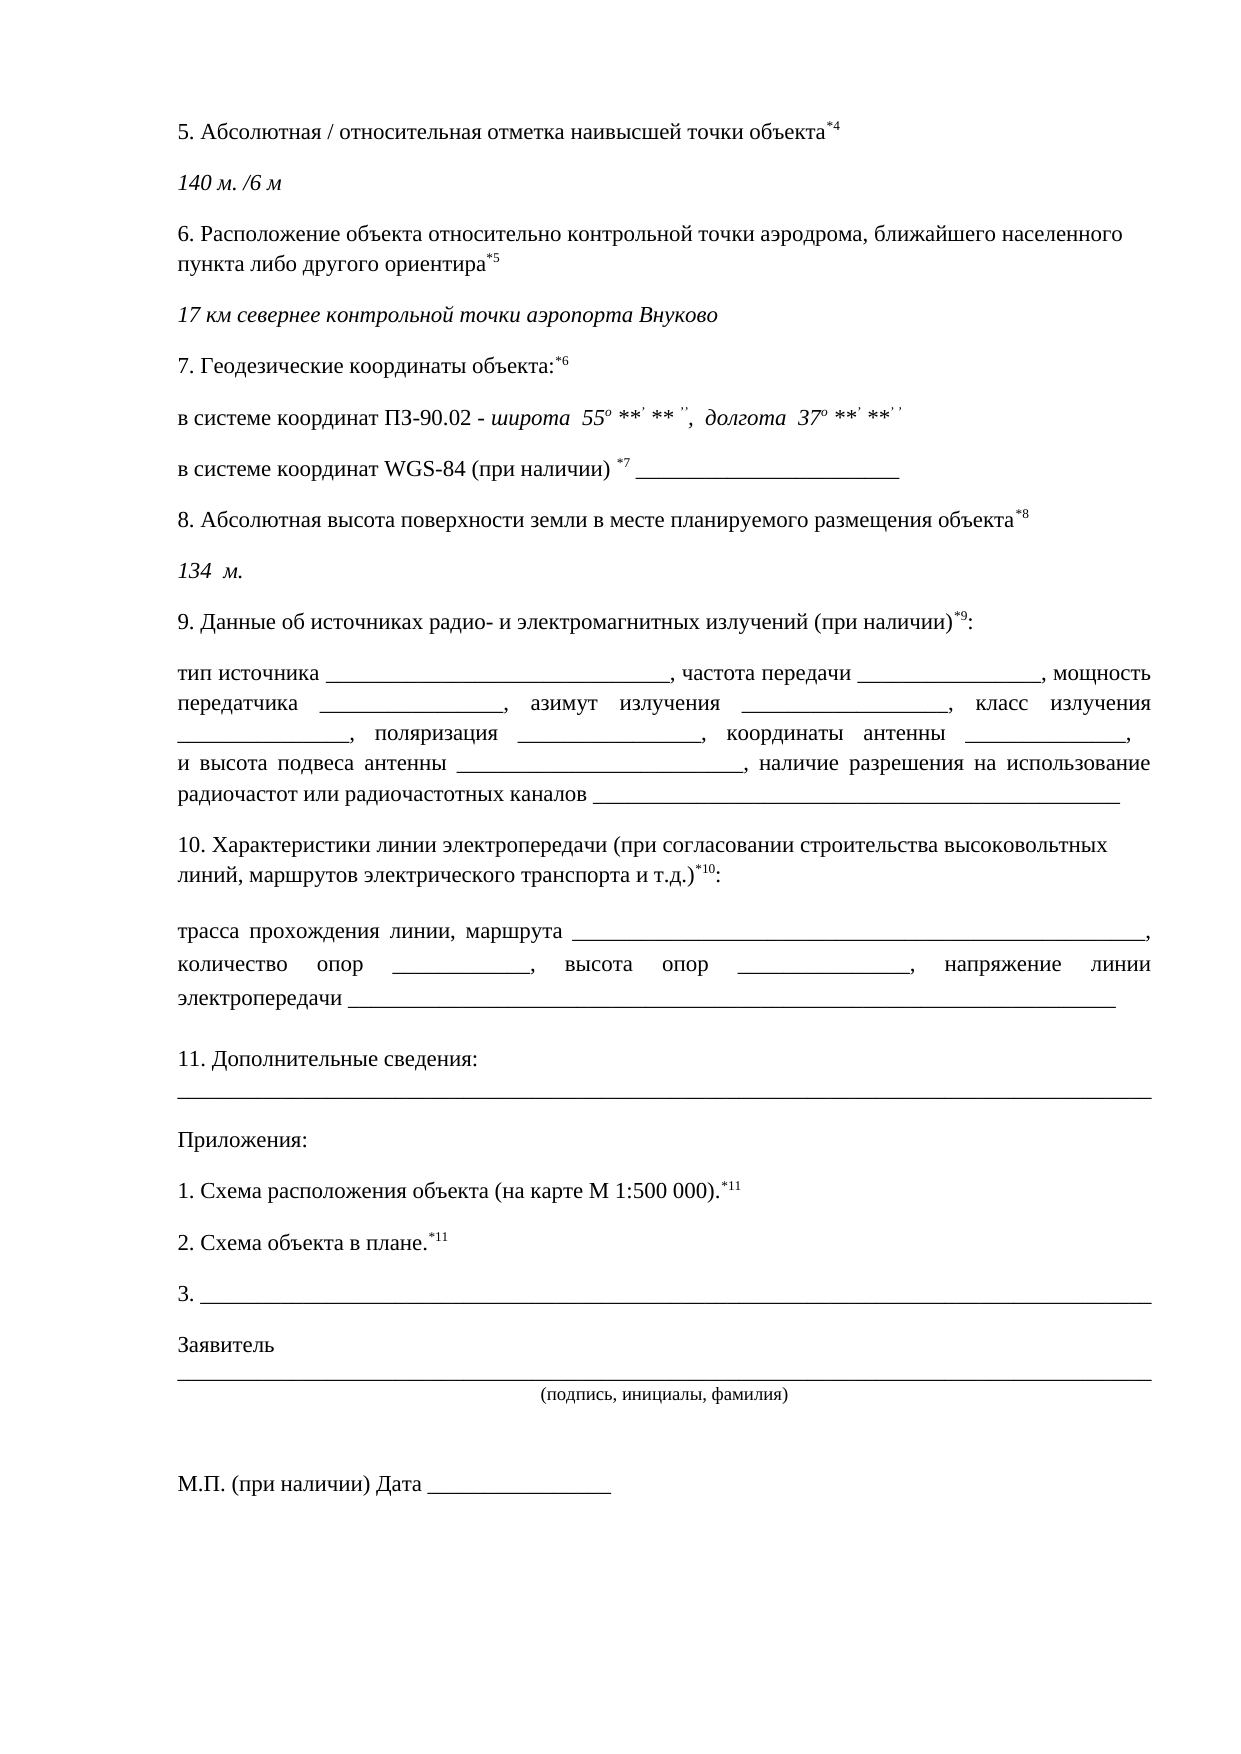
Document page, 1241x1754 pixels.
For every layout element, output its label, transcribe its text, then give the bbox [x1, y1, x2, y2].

text Заявитель _____________________________________________________________________________________ [177, 1331, 1152, 1380]
text 17 км севернее контрольной точки аэропорта Внуково [177, 301, 1152, 328]
text 140 м. /6 м [177, 169, 1152, 196]
text 5. Абсолютная / относительная отметка наивысшей точки объекта*4 [177, 118, 1152, 144]
text тип источника ______________________________, частота передачи ________________, мощность передатчика ________________, азимут излучения __________________, класс излучения _______________, поляризация ________________, координаты антенны ______________, и высота подвеса антенны _________________________, наличие разрешения на использование радиочастот или радиочастотных каналов ______________________________________________ [177, 659, 1152, 806]
text 8. Абсолютная высота поверхности земли в месте планируемого размещения объекта*8 [177, 506, 1152, 532]
text в системе координат WGS-84 (при наличии) *7 _______________________ [177, 454, 1152, 481]
text трасса прохождения линии, маршрута __________________________________________________, количество опор ____________, высота опор _______________, напряжение линии электропередачи ___________________________________________________________________ [177, 912, 1152, 1012]
text 6. Расположение объекта относительно контрольной точки аэродрома, ближайшего населенного пункта либо другого ориентира*5 [177, 220, 1152, 277]
text в системе координат ПЗ-90.02 - широта 55о **’ ** ’’, долгота 37о **’ **’ ’ [177, 403, 1152, 430]
text М.П. (при наличии) Дата ________________ [177, 1469, 1152, 1496]
text (подпись, инициалы, фамилия) [177, 1383, 1152, 1405]
text 3. ___________________________________________________________________________________ [177, 1279, 1152, 1306]
text 1. Схема расположения объекта (на карте М 1:500 000).*11 [177, 1177, 1152, 1204]
text 7. Геодезические координаты объекта:*6 [177, 352, 1152, 379]
text 10. Характеристики линии электропередачи (при согласовании строительства высоковольтных линий, маршрутов электрического транспорта и т.д.)*10: [177, 831, 1152, 887]
text 11. Дополнительные сведения: _____________________________________________________________________________________ [177, 1045, 1152, 1098]
text 9. Данные об источниках радио- и электромагнитных излучений (при наличии)*9: [177, 608, 1152, 634]
text Приложения: [177, 1126, 1152, 1153]
text 134 м. [177, 557, 1152, 583]
text 2. Схема объекта в плане.*11 [177, 1228, 1152, 1255]
